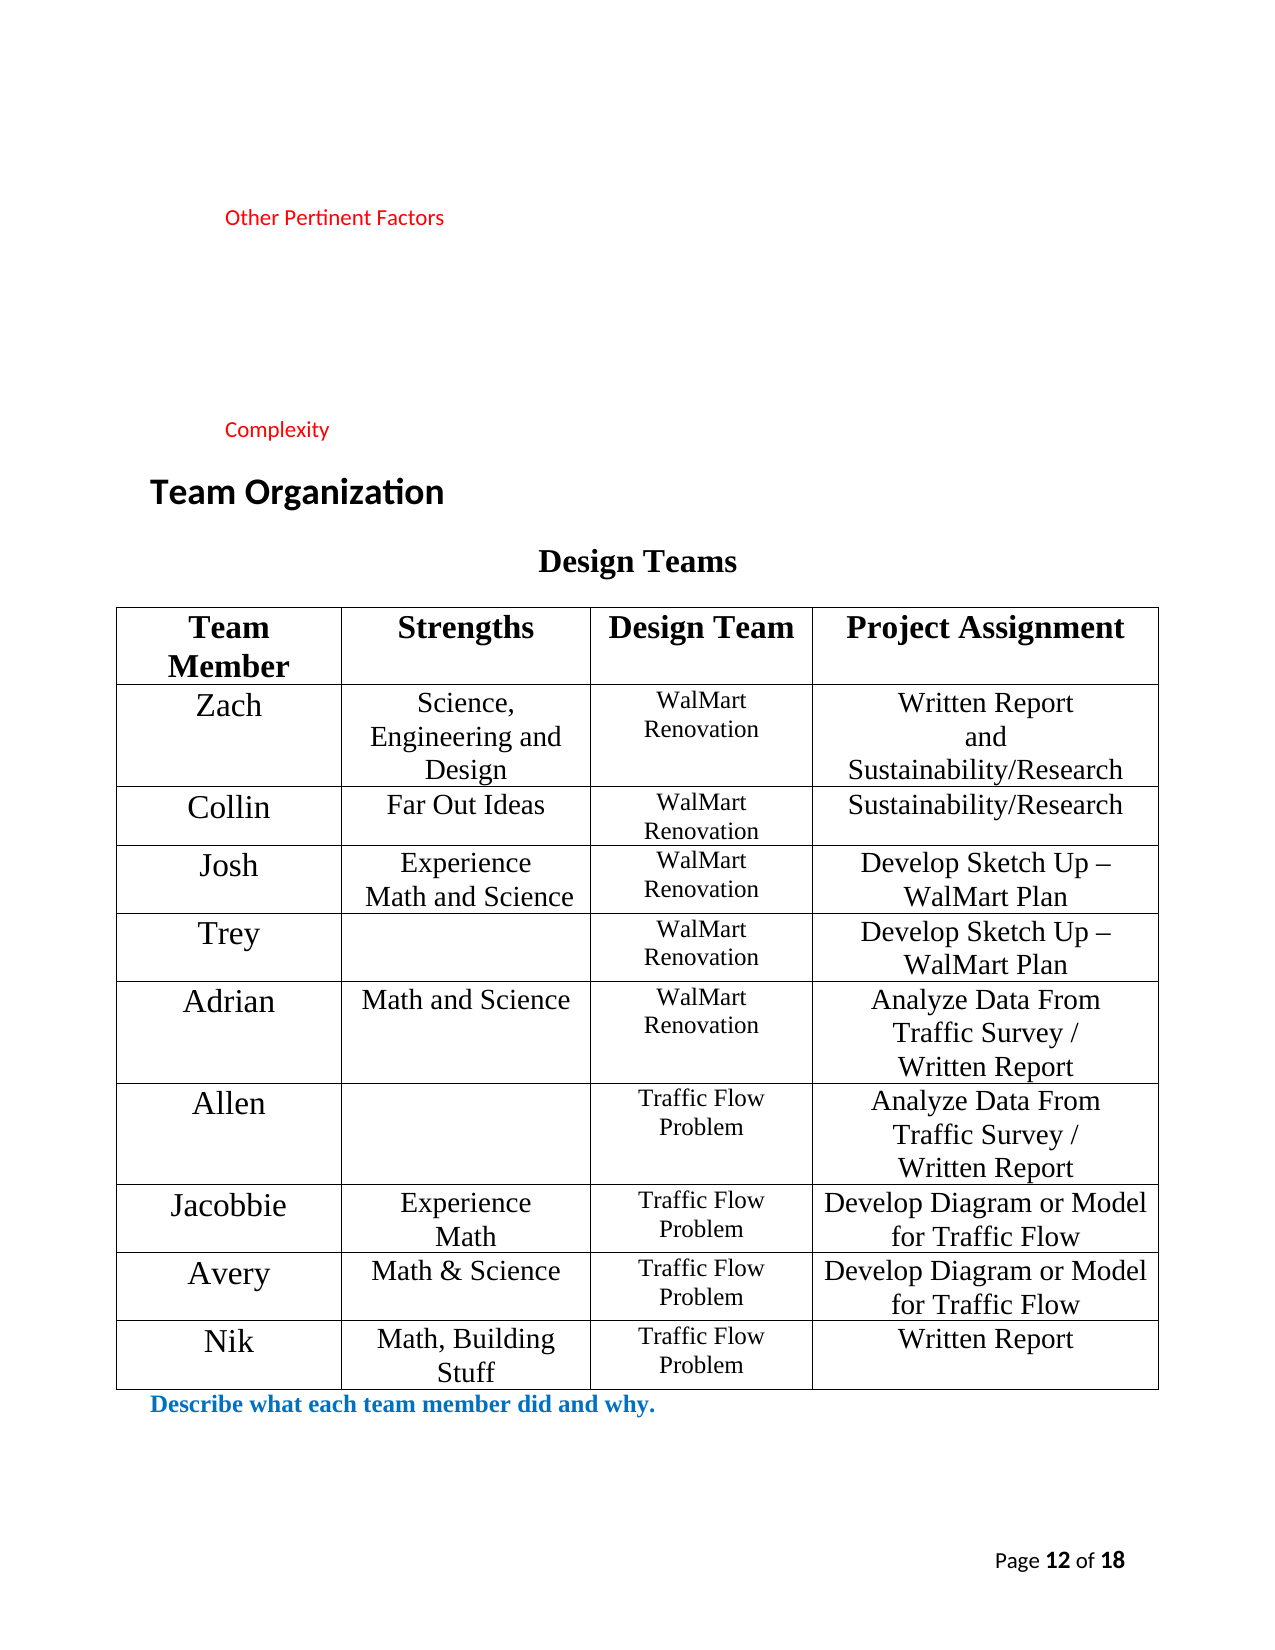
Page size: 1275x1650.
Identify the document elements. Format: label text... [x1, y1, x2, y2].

text Other Pertinent Factors [150, 203, 1125, 231]
table_header Team Member [117, 608, 341, 684]
text Design Teams [150, 542, 1125, 580]
table_cell Math and Science [342, 982, 590, 1082]
table_cell Experience Math [342, 1185, 590, 1252]
table_cell Written Report and Sustainability/Research [813, 685, 1158, 786]
table_cell WalMart Renovation [591, 787, 812, 844]
table_cell Allen [117, 1084, 341, 1184]
table_cell WalMart Renovation [591, 982, 812, 1082]
table_cell Collin [117, 787, 341, 844]
table_cell Trey [117, 914, 341, 981]
table_cell Avery [117, 1253, 341, 1320]
table_cell Analyze Data From Traffic Survey / Written Report [813, 982, 1158, 1082]
table_cell Develop Diagram or Model for Traffic Flow [813, 1253, 1158, 1320]
table_cell Far Out Ideas [342, 787, 590, 844]
table_cell Zach [117, 685, 341, 786]
table_cell Develop Sketch Up – WalMart Plan [813, 914, 1158, 981]
table_cell Develop Sketch Up – WalMart Plan [813, 846, 1158, 913]
table_cell Written Report [813, 1321, 1158, 1388]
table_cell Traffic Flow Problem [591, 1253, 812, 1320]
table_header Project Assignment [813, 608, 1158, 684]
text Complexity [150, 415, 1125, 443]
table_cell [342, 1084, 590, 1184]
table_cell Sustainability/Research [813, 787, 1158, 844]
table_header Strengths [342, 608, 590, 684]
text Describe what each team member did and why. [150, 1390, 1125, 1450]
table_cell WalMart Renovation [591, 914, 812, 981]
table_cell Traffic Flow Problem [591, 1084, 812, 1184]
table_cell WalMart Renovation [591, 685, 812, 786]
table_cell Science, Engineering and Design [342, 685, 590, 786]
table_cell Analyze Data From Traffic Survey / Written Report [813, 1084, 1158, 1184]
table_cell Traffic Flow Problem [591, 1321, 812, 1388]
table_cell [342, 914, 590, 981]
table_cell Josh [117, 846, 341, 913]
table_header Design Team [591, 608, 812, 684]
table_cell Math & Science [342, 1253, 590, 1320]
table_cell Math, Building Stuff [342, 1321, 590, 1388]
table_cell Nik [117, 1321, 341, 1388]
table_cell Jacobbie [117, 1185, 341, 1252]
table_cell Develop Diagram or Model for Traffic Flow [813, 1185, 1158, 1252]
table_cell Traffic Flow Problem [591, 1185, 812, 1252]
table_cell Adrian [117, 982, 341, 1082]
table_cell WalMart Renovation [591, 846, 812, 913]
table_cell Experience Math and Science [342, 846, 590, 913]
text Team Organization [150, 468, 1125, 514]
